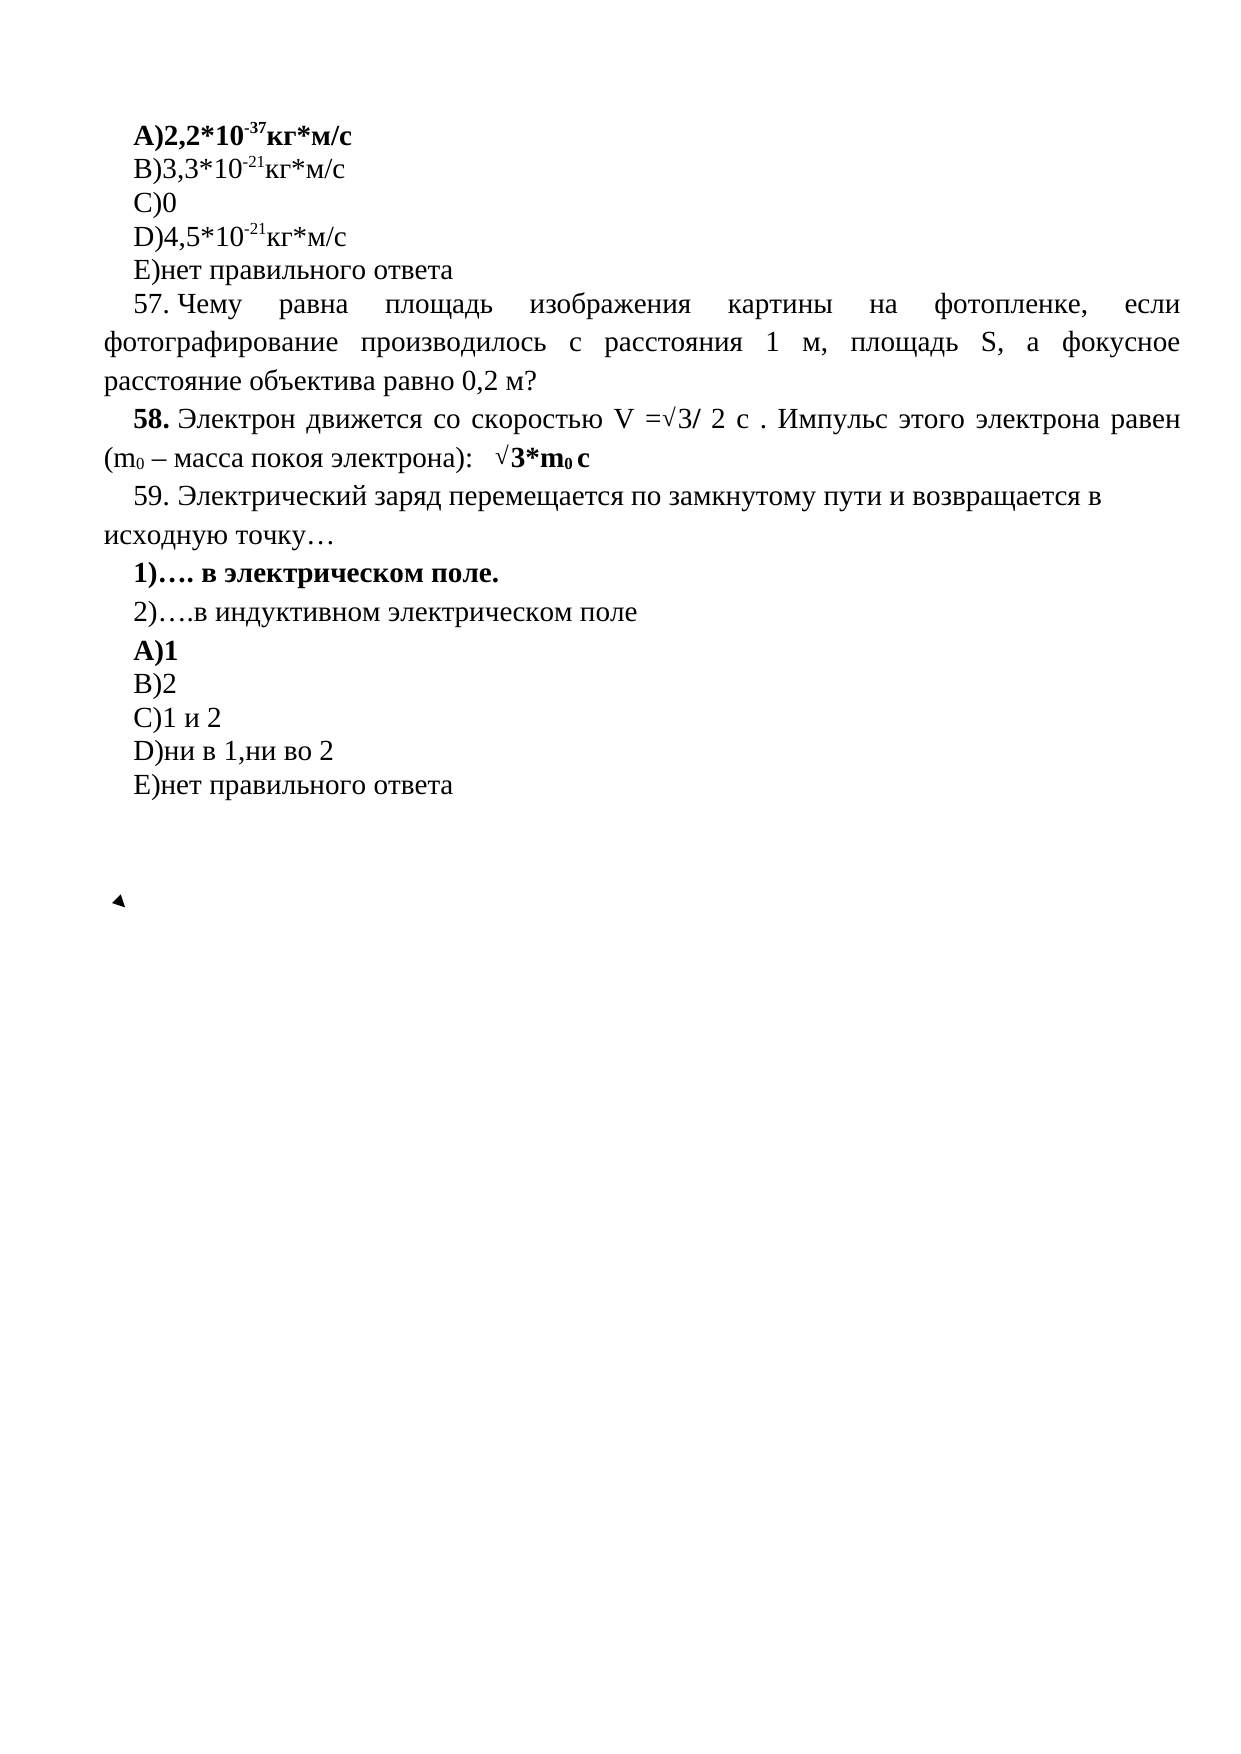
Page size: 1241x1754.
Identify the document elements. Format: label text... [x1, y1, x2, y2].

text А)1 [103, 633, 1181, 666]
text А)2,2*10-37кг*м/с [103, 118, 1181, 152]
text С)1 и 2 [103, 700, 1181, 733]
text В)2 [103, 666, 1181, 700]
text С)0 [103, 185, 1181, 219]
text 1)…. в электрическом поле. [103, 556, 1181, 589]
list Электрический заряд перемещается по замкнутому пути и возвращается в исходную точку… [103, 478, 1181, 551]
text E)нет правильного ответа [103, 767, 1181, 800]
list Чему равна площадь изображения картины на фотопленке, если фотографирование производилось с расстояния 1 м, площадь S, а фокусное расстояние объектива равно 0,2 м? [103, 286, 1181, 396]
list Электрон движется со скоростью V =3/ 2 c . Импульс этого электрона равен (m0 – масса покоя электрона): 3*m0 c [103, 401, 1181, 473]
text E)нет правильного ответа [103, 252, 1181, 286]
text D)ни в 1,ни во 2 [103, 733, 1181, 767]
text D)4,5*10-21кг*м/с [103, 219, 1181, 252]
text 2)….в индуктивном электрическом поле [103, 594, 1181, 628]
text В)3,3*10-21кг*м/с [103, 152, 1181, 185]
